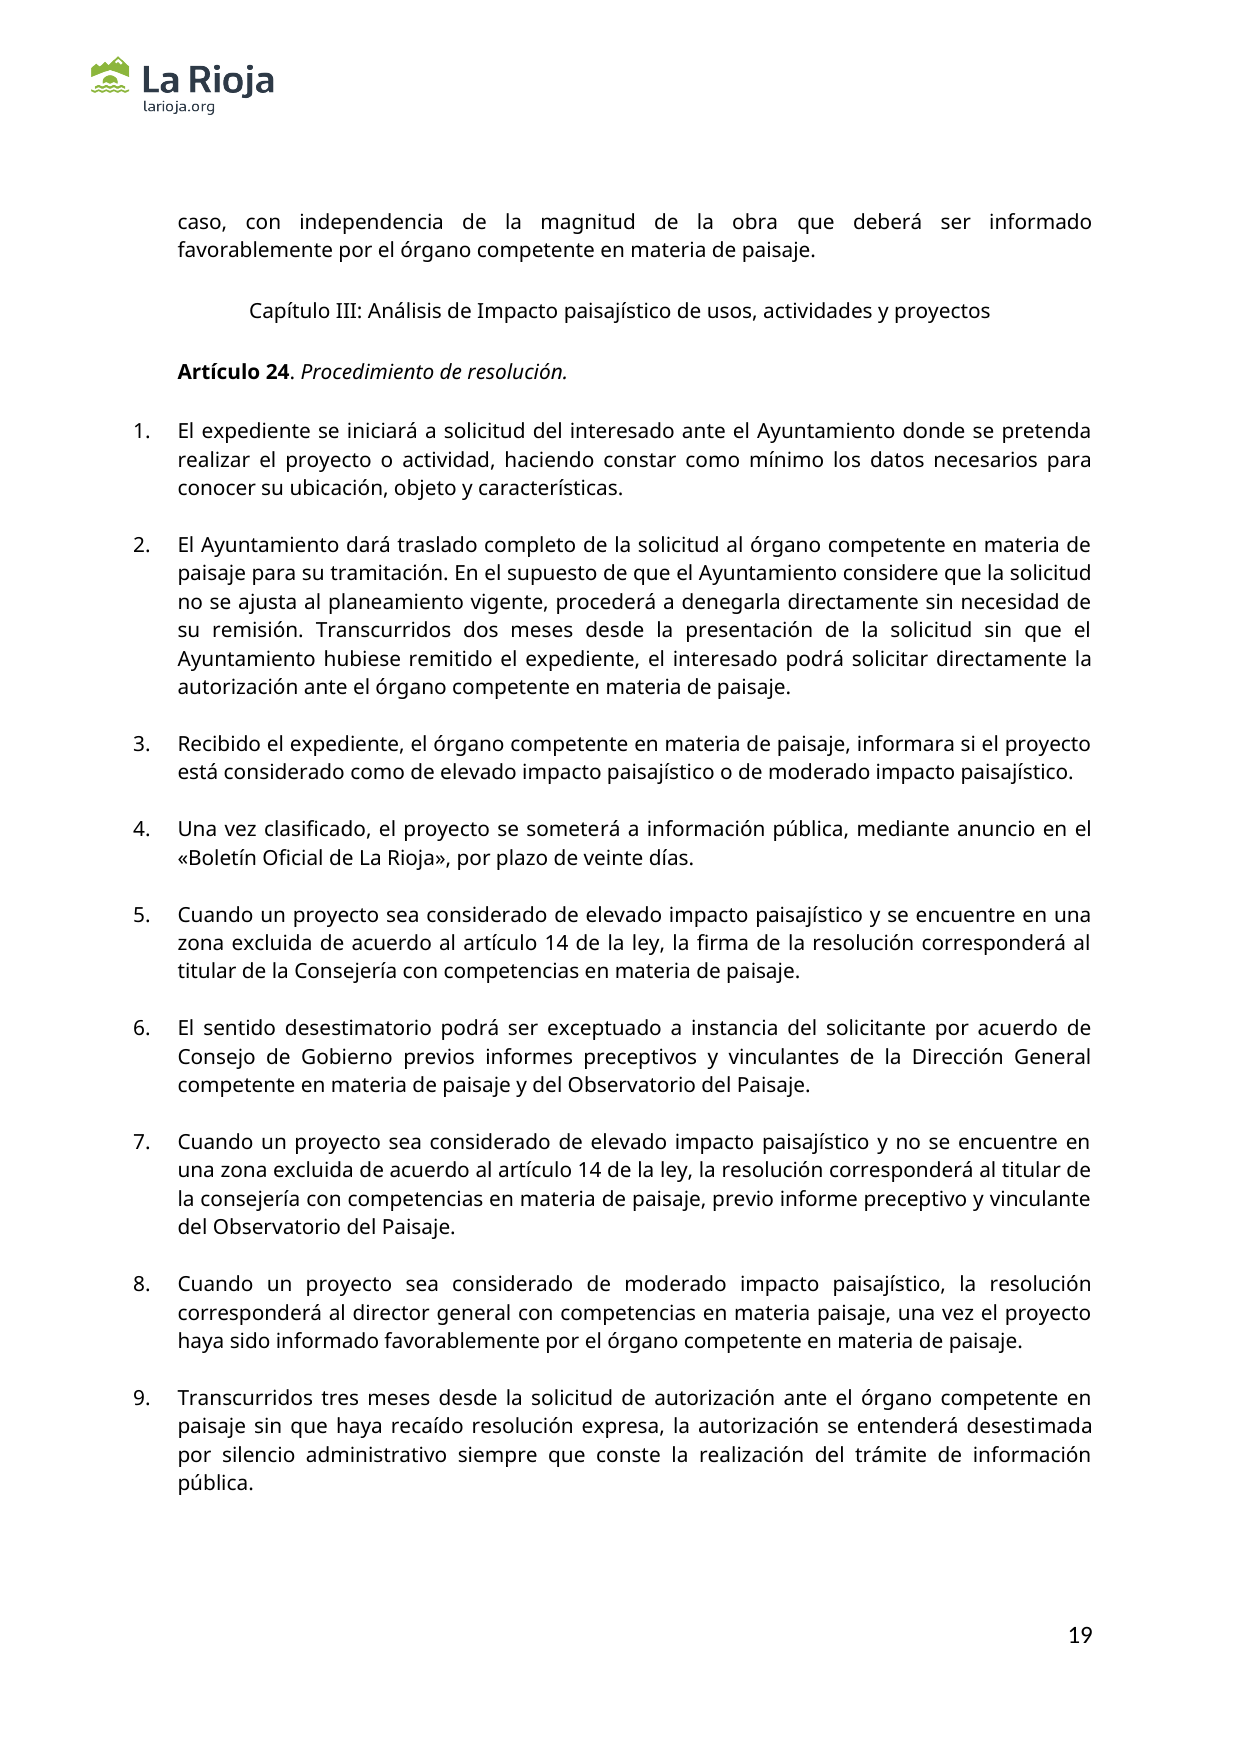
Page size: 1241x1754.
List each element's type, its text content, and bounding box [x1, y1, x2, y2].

list El expediente se iniciará a solicitud del interesado ante el Ayuntamiento donde se pretenda realizar el proyecto o actividad, haciendo constar como mínimo los datos necesarios para conocer su ubicación, objeto y características. [133, 416, 1092, 502]
list Recibido el expediente, el órgano competente en materia de paisaje, informara si el proyecto está considerado como de elevado impacto paisajístico o de moderado impacto paisajístico. [133, 729, 1092, 786]
picture [0, 0, 1241, 203]
list Transcurridos tres meses desde la solicitud de autorización ante el órgano competente en paisaje sin que haya recaído resolución expresa, la autorización se entenderá desestimada por silencio administrativo siempre que conste la realización del trámite de información pública. [133, 1383, 1092, 1497]
list Cuando un proyecto sea considerado de elevado impacto paisajístico y no se encuentre en una zona excluida de acuerdo al artículo 14 de la ley, la resolución corresponderá al titular de la consejería con competencias en materia de paisaje, previo informe preceptivo y vinculante del Observatorio del Paisaje. [133, 1127, 1092, 1241]
list El sentido desestimatorio podrá ser exceptuado a instancia del solicitante por acuerdo de Consejo de Gobierno previos informes preceptivos y vinculantes de la Dirección General competente en materia de paisaje y del Observatorio del Paisaje. [133, 1013, 1092, 1099]
subtitle Artículo 24. Procedimiento de resolución. [177, 357, 1092, 386]
list Una vez clasificado, el proyecto se someterá a información pública, mediante anuncio en el «Boletín Oficial de La Rioja», por plazo de veinte días. [133, 814, 1092, 871]
subtitle Capítulo III: Análisis de Impacto paisajístico de usos, actividades y proyectos [148, 296, 1092, 325]
list El Ayuntamiento dará traslado completo de la solicitud al órgano competente en materia de paisaje para su tramitación. En el supuesto de que el Ayuntamiento considere que la solicitud no se ajusta al planeamiento vigente, procederá a denegarla directamente sin necesidad de su remisión. Transcurridos dos meses desde la presentación de la solicitud sin que el Ayuntamiento hubiese remitido el expediente, el interesado podrá solicitar directamente la autorización ante el órgano competente en materia de paisaje. [133, 530, 1092, 701]
list Cuando un proyecto sea considerado de moderado impacto paisajístico, la resolución corresponderá al director general con competencias en materia paisaje, una vez el proyecto haya sido informado favorablemente por el órgano competente en materia de paisaje. [133, 1269, 1092, 1355]
list Cuando un proyecto sea considerado de elevado impacto paisajístico y se encuentre en una zona excluida de acuerdo al artículo 14 de la ley, la firma de la resolución corresponderá al titular de la Consejería con competencias en materia de paisaje. [133, 900, 1092, 985]
